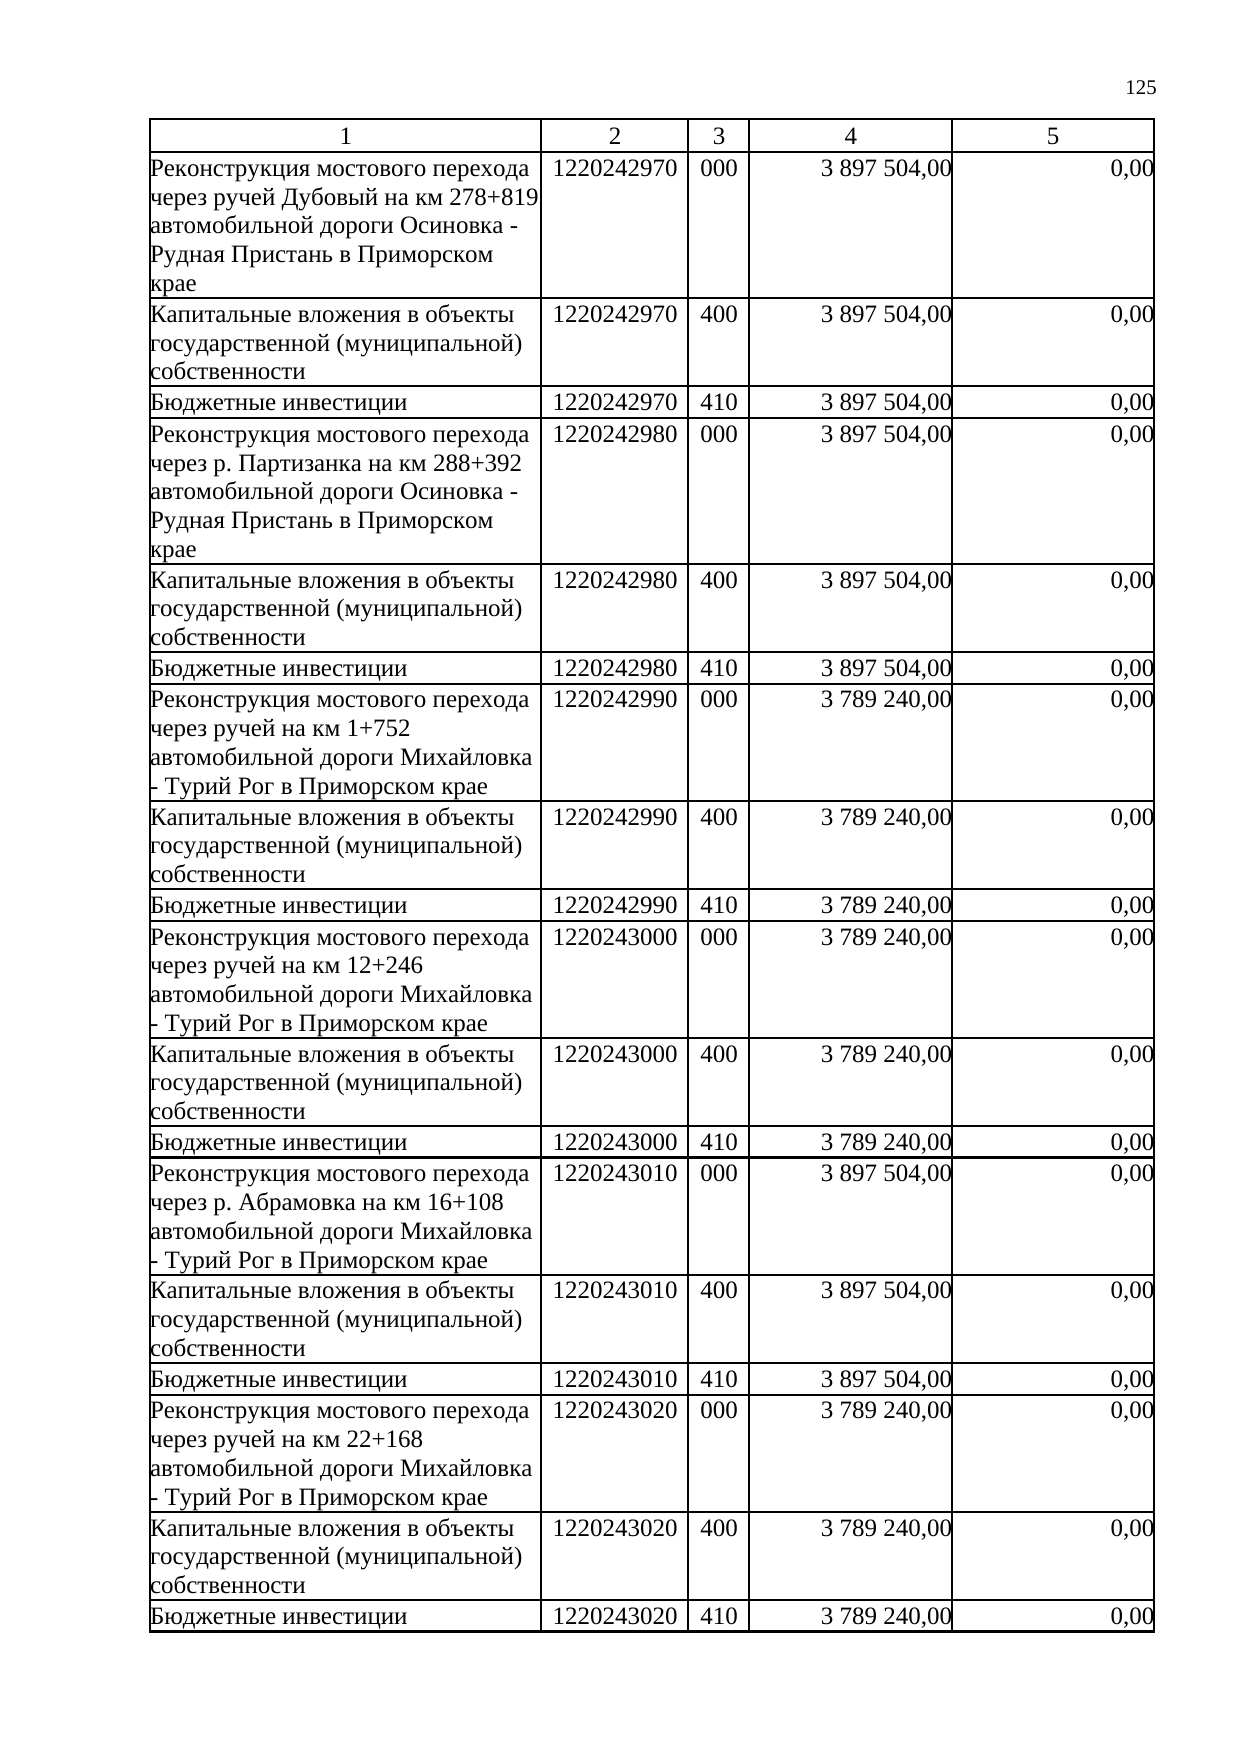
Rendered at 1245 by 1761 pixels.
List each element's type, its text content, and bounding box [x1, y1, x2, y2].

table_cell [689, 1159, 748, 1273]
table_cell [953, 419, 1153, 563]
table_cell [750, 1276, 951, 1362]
table_header 4 [750, 120, 951, 151]
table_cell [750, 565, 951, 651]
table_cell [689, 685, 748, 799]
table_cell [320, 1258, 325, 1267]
table_header 2 [542, 120, 687, 151]
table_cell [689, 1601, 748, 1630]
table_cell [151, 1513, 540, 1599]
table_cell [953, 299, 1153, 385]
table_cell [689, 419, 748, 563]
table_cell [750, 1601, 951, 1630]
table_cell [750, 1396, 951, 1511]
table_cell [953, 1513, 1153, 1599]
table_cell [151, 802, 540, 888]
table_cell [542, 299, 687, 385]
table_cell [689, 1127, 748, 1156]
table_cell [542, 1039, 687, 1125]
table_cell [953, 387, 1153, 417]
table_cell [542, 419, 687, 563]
table_header 3 [689, 120, 748, 151]
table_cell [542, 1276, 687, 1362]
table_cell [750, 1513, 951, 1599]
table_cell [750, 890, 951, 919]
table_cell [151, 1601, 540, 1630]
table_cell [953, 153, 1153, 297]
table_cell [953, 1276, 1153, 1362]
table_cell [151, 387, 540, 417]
table_header 5 [953, 120, 1153, 151]
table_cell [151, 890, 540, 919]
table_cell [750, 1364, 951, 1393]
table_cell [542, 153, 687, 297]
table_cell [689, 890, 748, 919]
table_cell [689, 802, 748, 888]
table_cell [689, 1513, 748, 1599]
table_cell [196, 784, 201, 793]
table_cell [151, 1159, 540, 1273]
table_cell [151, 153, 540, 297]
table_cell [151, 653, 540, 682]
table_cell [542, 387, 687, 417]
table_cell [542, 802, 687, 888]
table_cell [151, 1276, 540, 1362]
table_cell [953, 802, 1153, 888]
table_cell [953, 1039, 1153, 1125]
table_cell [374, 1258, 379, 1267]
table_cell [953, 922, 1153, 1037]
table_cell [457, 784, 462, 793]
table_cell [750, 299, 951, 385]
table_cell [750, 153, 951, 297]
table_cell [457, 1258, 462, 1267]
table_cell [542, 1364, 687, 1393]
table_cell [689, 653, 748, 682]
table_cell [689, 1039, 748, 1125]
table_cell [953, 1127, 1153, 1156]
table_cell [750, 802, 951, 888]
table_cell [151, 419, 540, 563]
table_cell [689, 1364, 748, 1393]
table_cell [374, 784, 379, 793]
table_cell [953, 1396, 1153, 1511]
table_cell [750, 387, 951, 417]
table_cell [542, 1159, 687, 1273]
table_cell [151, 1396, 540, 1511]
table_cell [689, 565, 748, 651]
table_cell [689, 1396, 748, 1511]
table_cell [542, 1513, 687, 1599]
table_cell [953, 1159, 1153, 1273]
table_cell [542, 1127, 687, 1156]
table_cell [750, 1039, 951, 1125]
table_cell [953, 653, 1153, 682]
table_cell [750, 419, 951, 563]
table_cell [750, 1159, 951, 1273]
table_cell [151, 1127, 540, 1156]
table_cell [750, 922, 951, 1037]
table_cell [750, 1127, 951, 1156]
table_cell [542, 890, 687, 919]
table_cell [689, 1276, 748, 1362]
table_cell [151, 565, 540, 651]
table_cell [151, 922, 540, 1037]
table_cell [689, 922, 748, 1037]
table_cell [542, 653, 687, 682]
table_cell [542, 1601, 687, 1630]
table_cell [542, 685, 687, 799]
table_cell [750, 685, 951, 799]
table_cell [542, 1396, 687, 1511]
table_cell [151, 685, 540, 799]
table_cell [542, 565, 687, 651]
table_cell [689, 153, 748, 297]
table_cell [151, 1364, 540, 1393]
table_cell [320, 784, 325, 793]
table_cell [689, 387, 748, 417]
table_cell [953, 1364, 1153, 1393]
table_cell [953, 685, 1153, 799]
table_header 1 [151, 120, 540, 151]
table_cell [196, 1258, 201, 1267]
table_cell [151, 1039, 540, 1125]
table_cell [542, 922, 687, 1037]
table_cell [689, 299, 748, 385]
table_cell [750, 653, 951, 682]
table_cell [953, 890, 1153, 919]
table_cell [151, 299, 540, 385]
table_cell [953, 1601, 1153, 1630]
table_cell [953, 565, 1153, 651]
